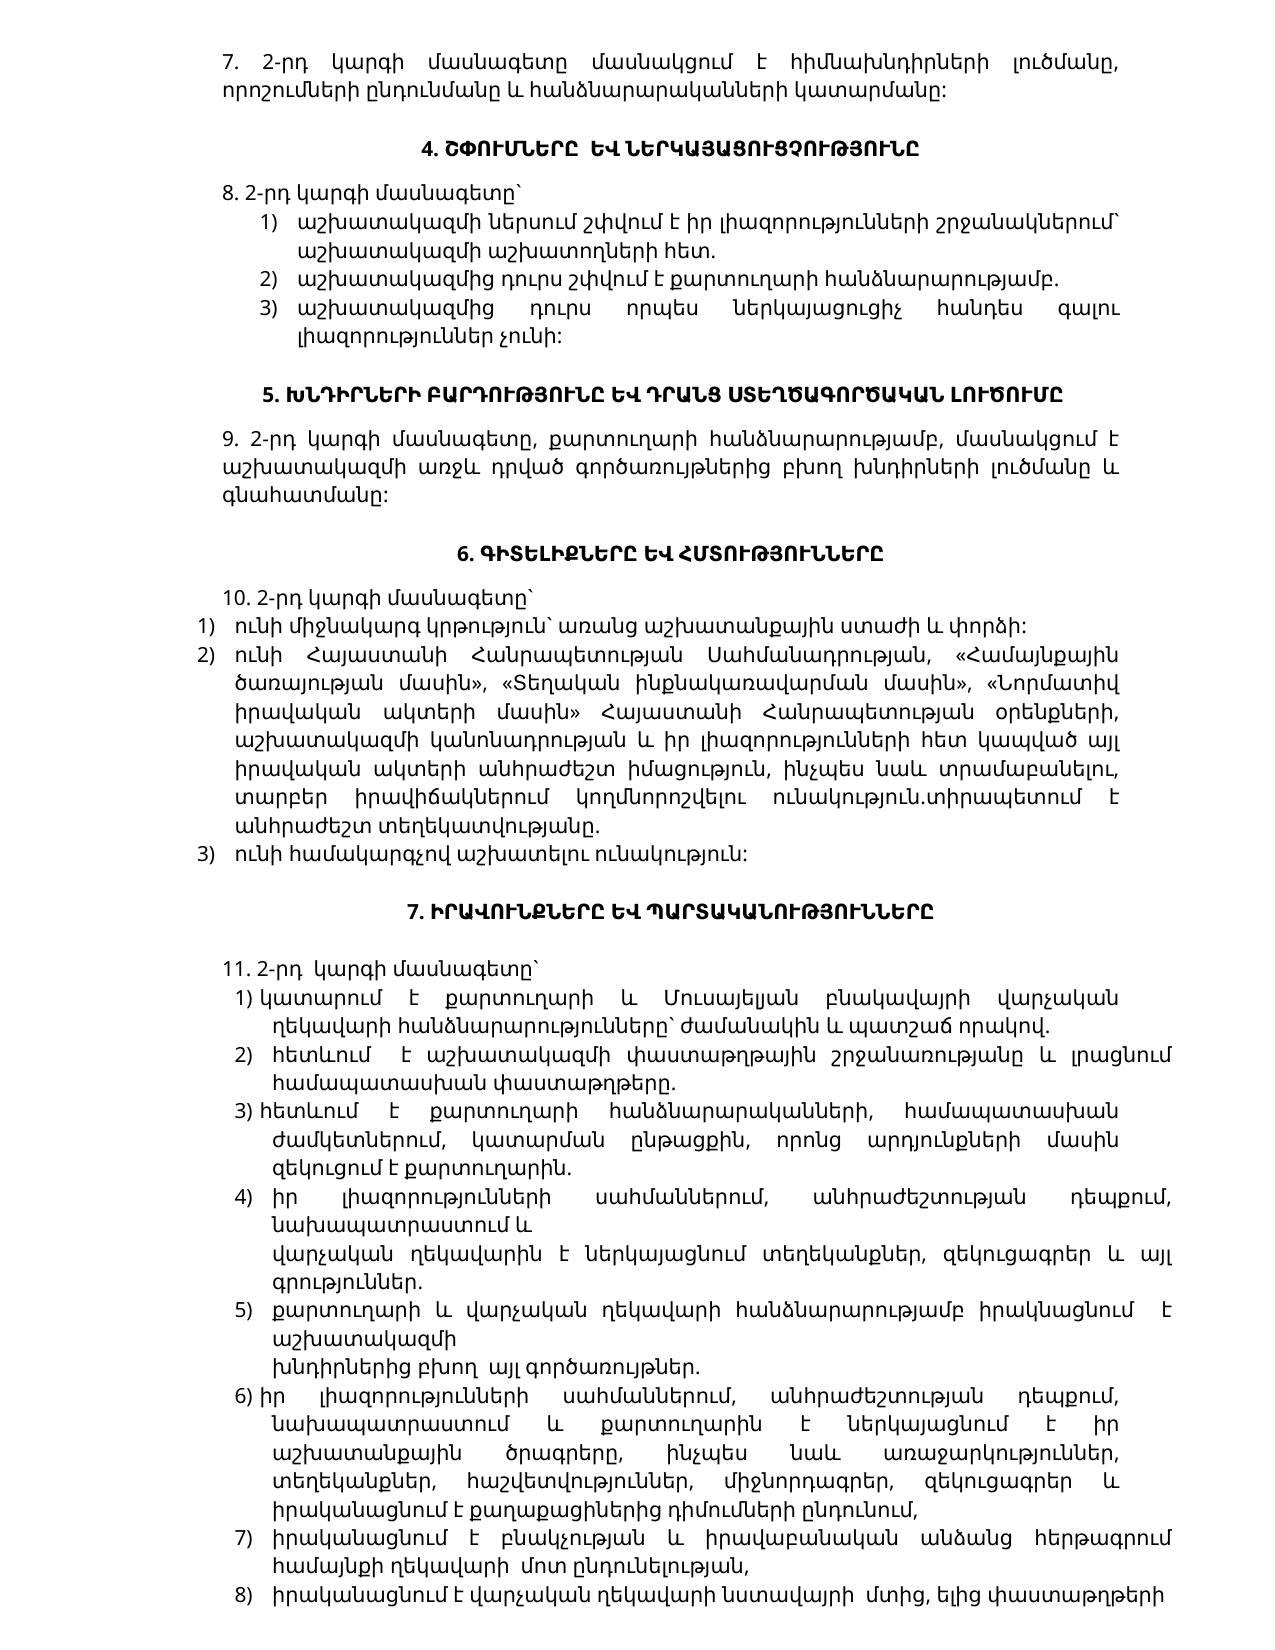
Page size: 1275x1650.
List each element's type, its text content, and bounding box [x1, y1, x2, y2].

list ունի համակարգչով աշխատելու ունակություն: [197, 839, 1119, 868]
list վարչական ղեկավարին է ներկայացնում տեղեկանքներ, զեկուցագրեր և այլ գրություններ. [272, 1239, 1172, 1296]
text 11. 2-րդ կարգի մասնագետը` [222, 954, 1119, 983]
list կատարում է քարտուղարի և Մուսայելյան բնակավայրի վարչական ղեկավարի հանձնարարությունները` ժամանակին և պատշաճ որակով. [234, 983, 1119, 1040]
list քարտուղարի և վարչական ղեկավարի հանձնարարությամբ իրակնացնում է աշխատակազմի [234, 1296, 1172, 1352]
list իրականացնում է բնակչության և իրավաբանական անձանց հերթագրում համայնքի ղեկավարի մոտ ընդունելության, [234, 1523, 1172, 1580]
list իրականացնում է վարչական ղեկավարի նստավայրի մտից, ելից փաստաթղթերի [234, 1580, 1172, 1608]
text 10. 2-րդ կարգի մասնագետը` [222, 583, 1119, 612]
text 7. 2-րդ կարգի մասնագետը մասնակցում է հիմնախնդիրների լուծմանը, որոշումների ընդունմանը և հանձնարարականների կատարմանը: [222, 47, 1119, 104]
list աշխատակազմից դուրս շփվում է քարտուղարի հանձնարարությամբ. [259, 264, 1119, 293]
list աշխատակազմից դուրս որպես ներկայացուցիչ հանդես գալու լիազորություններ չունի: [259, 293, 1119, 349]
text 8. 2-րդ կարգի մասնագետը` [222, 178, 1119, 206]
text 7. ԻՐԱՎՈՒՆՔՆԵՐԸ ԵՎ ՊԱՐՏԱԿԱՆՈՒԹՅՈՒՆՆԵՐԸ [222, 897, 1119, 926]
list հետևում է աշխատակազմի փաստաթղթային շրջանառությանը և լրացնում համապատասխան փաստաթղթերը. [234, 1040, 1172, 1097]
list խնդիրներից բխող այլ գործառույթներ. [272, 1352, 1172, 1381]
list իր լիազորությունների սահմաններում, անհրաժեշտության դեպքում, նախապատրաստում և [234, 1182, 1172, 1239]
list ունի Հայաստանի Հանրապետության Սահմանադրության, «Համայնքային ծառայության մասին», «Տեղական ինքնակառավարման մասին», «Նորմատիվ իրավական ակտերի մասին» Հայաստանի Հանրապետության օրենքների, աշխատակազմի կանոնադրության և իր լիազորությունների հետ կապված այլ իրավական ակտերի անհրաժեշտ իմացություն, ինչպես նաև տրամաբանելու, տարբեր իրավիճակներում կողմնորոշվելու ունակություն.տիրապետում է անհրաժեշտ տեղեկատվությանը. [197, 640, 1119, 839]
list հետևում է քարտուղարի հանձնարարականների, համապատասխան ժամկետներում, կատարման ընթացքին, որոնց արդյունքների մասին զեկուցում է քարտուղարին. [234, 1097, 1119, 1182]
text 5. ԽՆԴԻՐՆԵՐԻ ԲԱՐԴՈՒԹՅՈՒՆԸ ԵՎ ԴՐԱՆՑ ՍՏԵՂԾԱԳՈՐԾԱԿԱՆ ԼՈՒԾՈՒՄԸ [206, 380, 1119, 408]
text 4. ՇՓՈՒՄՆԵՐԸ ԵՎ ՆԵՐԿԱՅԱՑՈՒՑՉՈՒԹՅՈՒՆԸ [222, 134, 1119, 163]
list աշխատակազմի ներսում շփվում է իր լիազորությունների շրջանակներում` աշխատակազմի աշխատողների հետ. [259, 207, 1119, 264]
text 6. ԳԻՏԵԼԻՔՆԵՐԸ ԵՎ ՀՄՏՈՒԹՅՈՒՆՆԵՐԸ [222, 539, 1119, 568]
list իր լիազորությունների սահմաններում, անհրաժեշտության դեպքում, նախապատրաստում և քարտուղարին է ներկայացնում է իր աշխատանքային ծրագրերը, ինչպես նաև առաջարկություններ, տեղեկանքներ, հաշվետվություններ, միջնորդագրեր, զեկուցագրեր և իրականացնում է քաղաքացիներից դիմումների ընդունում, [234, 1381, 1119, 1523]
text 9. 2-րդ կարգի մասնագետը, քարտուղարի հանձնարարությամբ, մասնակցում է աշխատակազմի առջև դրված գործառույթներից բխող խնդիրների լուծմանը և գնահատմանը: [222, 424, 1119, 509]
list ունի միջնակարգ կրթություն` առանց աշխատանքային ստաժի և փորձի: [197, 612, 1172, 640]
